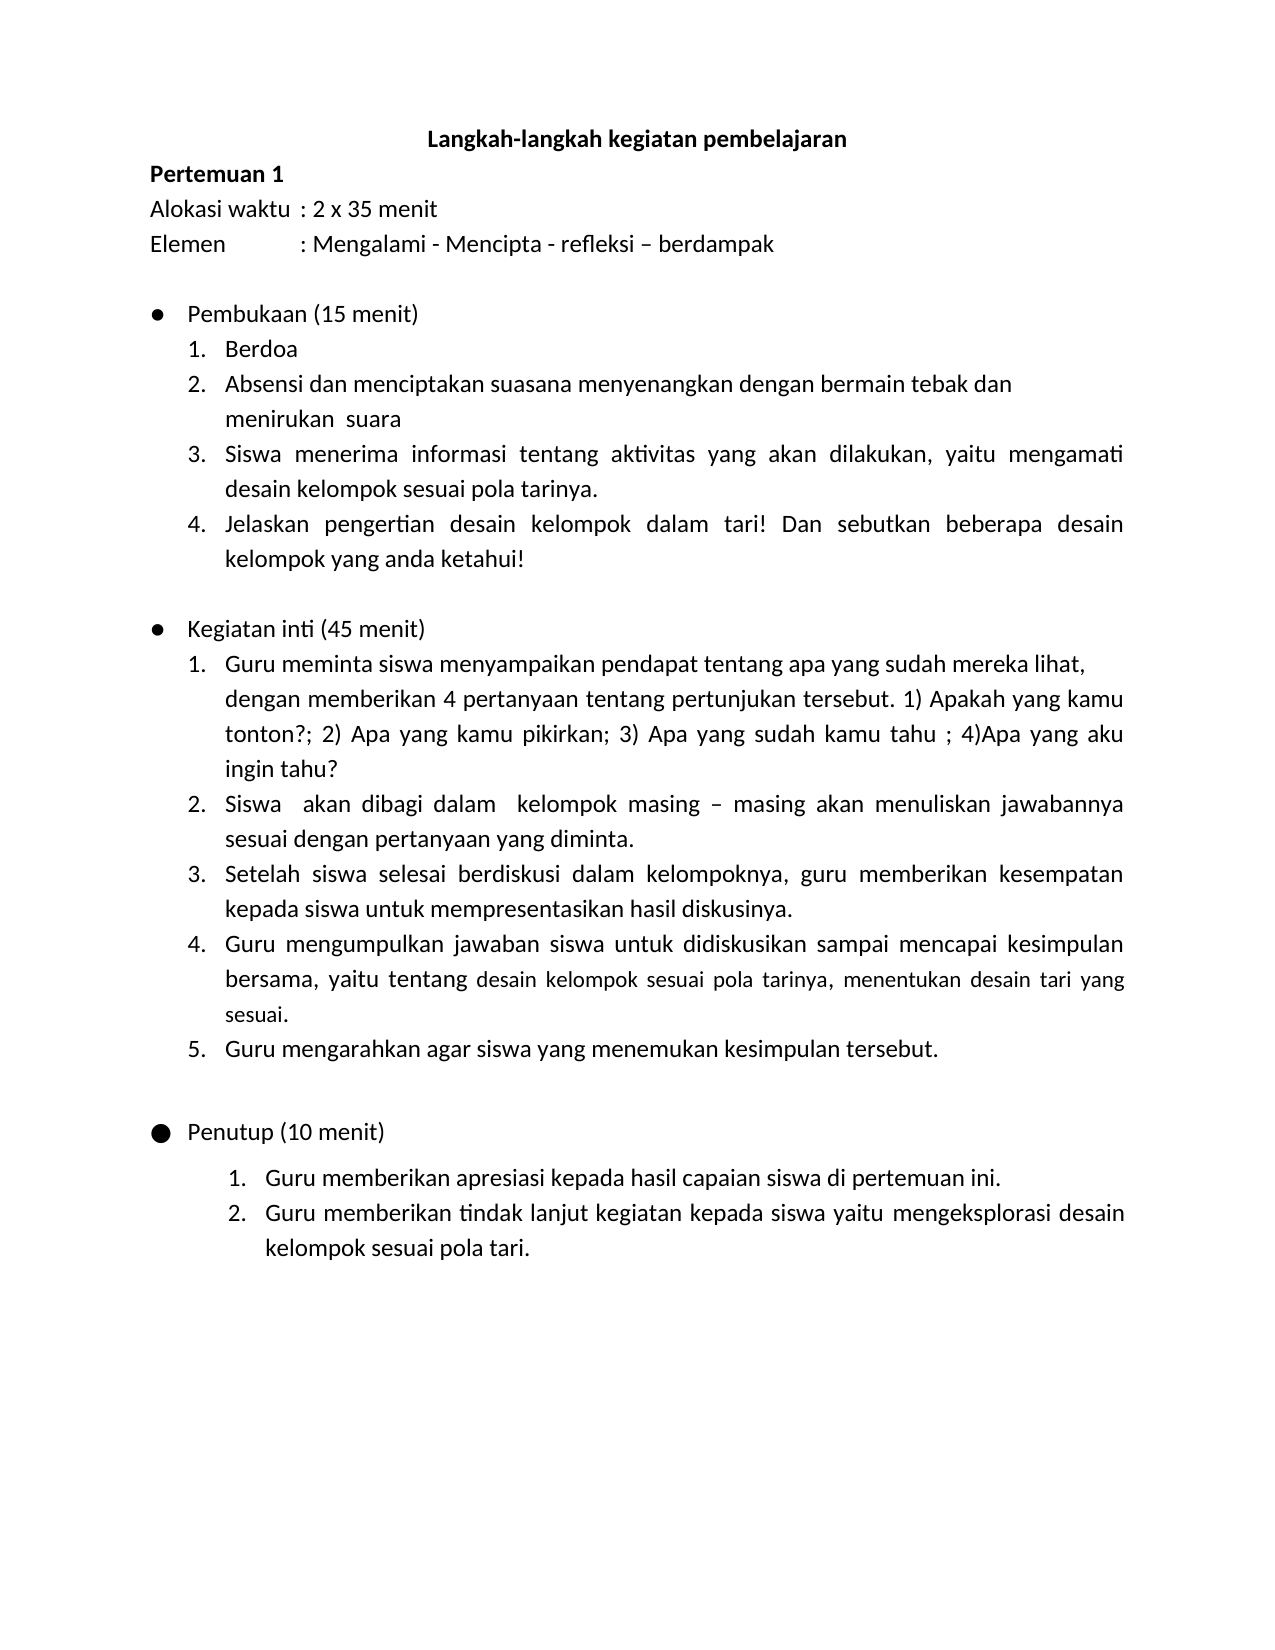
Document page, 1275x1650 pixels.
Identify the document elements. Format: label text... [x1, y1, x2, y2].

list Siswa akan dibagi dalam kelompok masing – masing akan menuliskan jawabannya sesuai dengan pertanyaan yang diminta. [187, 789, 1125, 854]
list Absensi dan menciptakan suasana menyenangkan dengan bermain tebak dan menirukan suara [187, 369, 1125, 434]
list Kegiatan inti (45 menit) [150, 614, 1125, 644]
list Siswa menerima informasi tentang aktivitas yang akan dilakukan, yaitu mengamati desain kelompok sesuai pola tarinya. [187, 439, 1125, 504]
list Pembukaan (15 menit) [150, 299, 1125, 329]
text Elemen : Mengalami - Mencipta - refleksi – berdampak [150, 229, 1125, 259]
list Guru memberikan tindak lanjut kegiatan kepada siswa yaitu mengeksplorasi desain kelompok sesuai pola tari. [228, 1197, 1125, 1263]
list Guru mengumpulkan jawaban siswa untuk didiskusikan sampai mencapai kesimpulan bersama, yaitu tentang desain kelompok sesuai pola tarinya, menentukan desain tari yang sesuai. [187, 929, 1125, 1029]
list Penutup (10 menit) [150, 1104, 1125, 1155]
text Pertemuan 1 [150, 159, 1125, 189]
list Guru meminta siswa menyampaikan pendapat tentang apa yang sudah mereka lihat, [187, 649, 1125, 679]
list Berdoa [187, 334, 1125, 364]
list Guru mengarahkan agar siswa yang menemukan kesimpulan tersebut. [187, 1034, 1125, 1064]
text Alokasi waktu : 2 x 35 menit [150, 194, 1125, 224]
list Jelaskan pengertian desain kelompok dalam tari! Dan sebutkan beberapa desain kelompok yang anda ketahui! [187, 509, 1125, 574]
text Langkah-langkah kegiatan pembelajaran [150, 124, 1125, 154]
text dengan memberikan 4 pertanyaan tentang pertunjukan tersebut. 1) Apakah yang kamu tonton?; 2) Apa yang kamu pikirkan; 3) Apa yang sudah kamu tahu ; 4)Apa yang aku ingin tahu? [225, 684, 1125, 784]
list Setelah siswa selesai berdiskusi dalam kelompoknya, guru memberikan kesempatan kepada siswa untuk mempresentasikan hasil diskusinya. [187, 859, 1125, 924]
list Guru memberikan apresiasi kepada hasil capaian siswa di pertemuan ini. [228, 1162, 1125, 1193]
